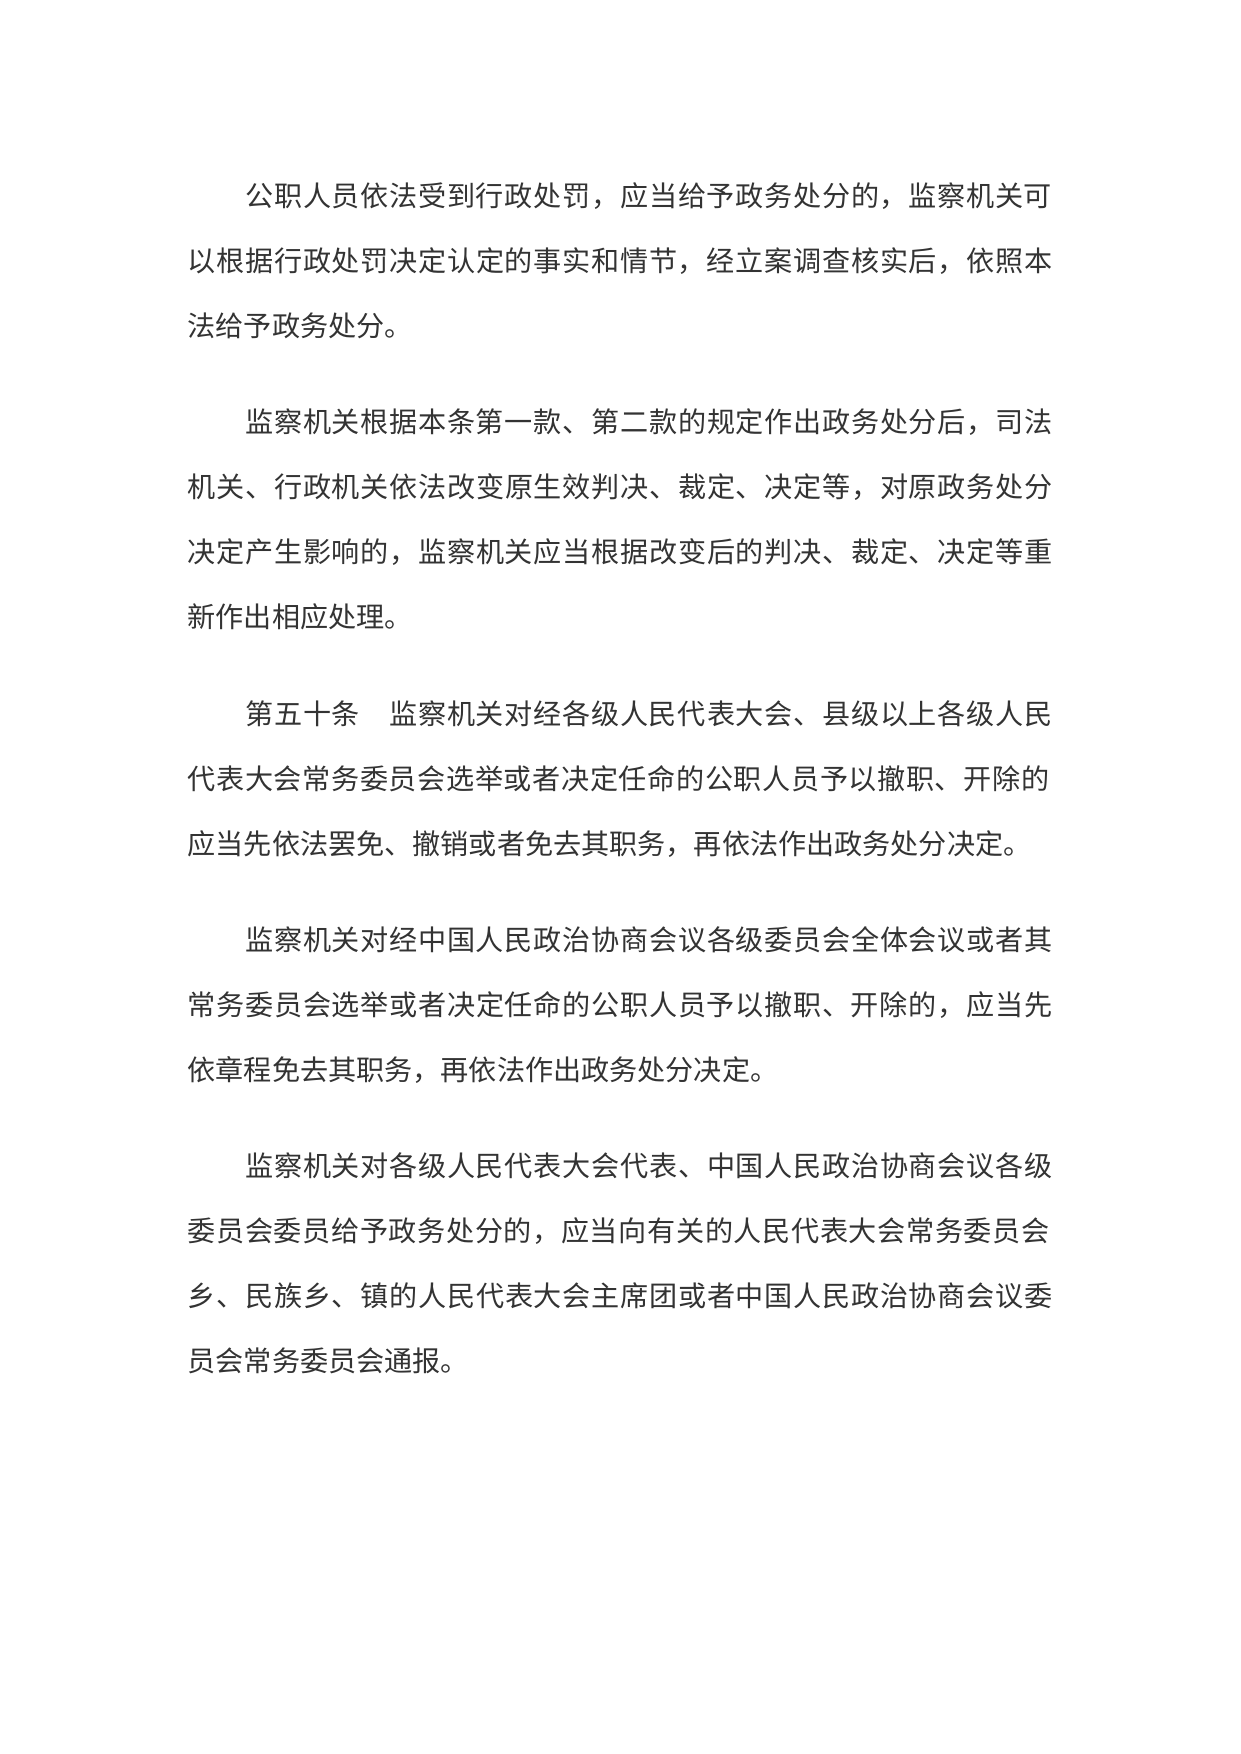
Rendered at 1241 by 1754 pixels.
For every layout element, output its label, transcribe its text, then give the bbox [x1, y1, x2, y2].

text 监察机关对经中国人民政治协商会议各级委员会全体会议或者其常务委员会选举或者决定任命的公职人员予以撤职、开除的，应当先依章程免去其职务，再依法作出政务处分决定。 [187, 906, 1053, 1101]
text 公职人员依法受到行政处罚，应当给予政务处分的，监察机关可以根据行政处罚决定认定的事实和情节，经立案调查核实后，依照本法给予政务处分。 [187, 162, 1053, 357]
text 第五十条 监察机关对经各级人民代表大会、县级以上各级人民代表大会常务委员会选举或者决定任命的公职人员予以撤职、开除的，应当先依法罢免、撤销或者免去其职务，再依法作出政务处分决定。 [187, 679, 1053, 874]
text 监察机关对各级人民代表大会代表、中国人民政治协商会议各级委员会委员给予政务处分的，应当向有关的人民代表大会常务委员会，乡、民族乡、镇的人民代表大会主席团或者中国人民政治协商会议委员会常务委员会通报。 [187, 1132, 1053, 1392]
text 监察机关根据本条第一款、第二款的规定作出政务处分后，司法机关、行政机关依法改变原生效判决、裁定、决定等，对原政务处分决定产生影响的，监察机关应当根据改变后的判决、裁定、决定等重新作出相应处理。 [187, 388, 1053, 648]
